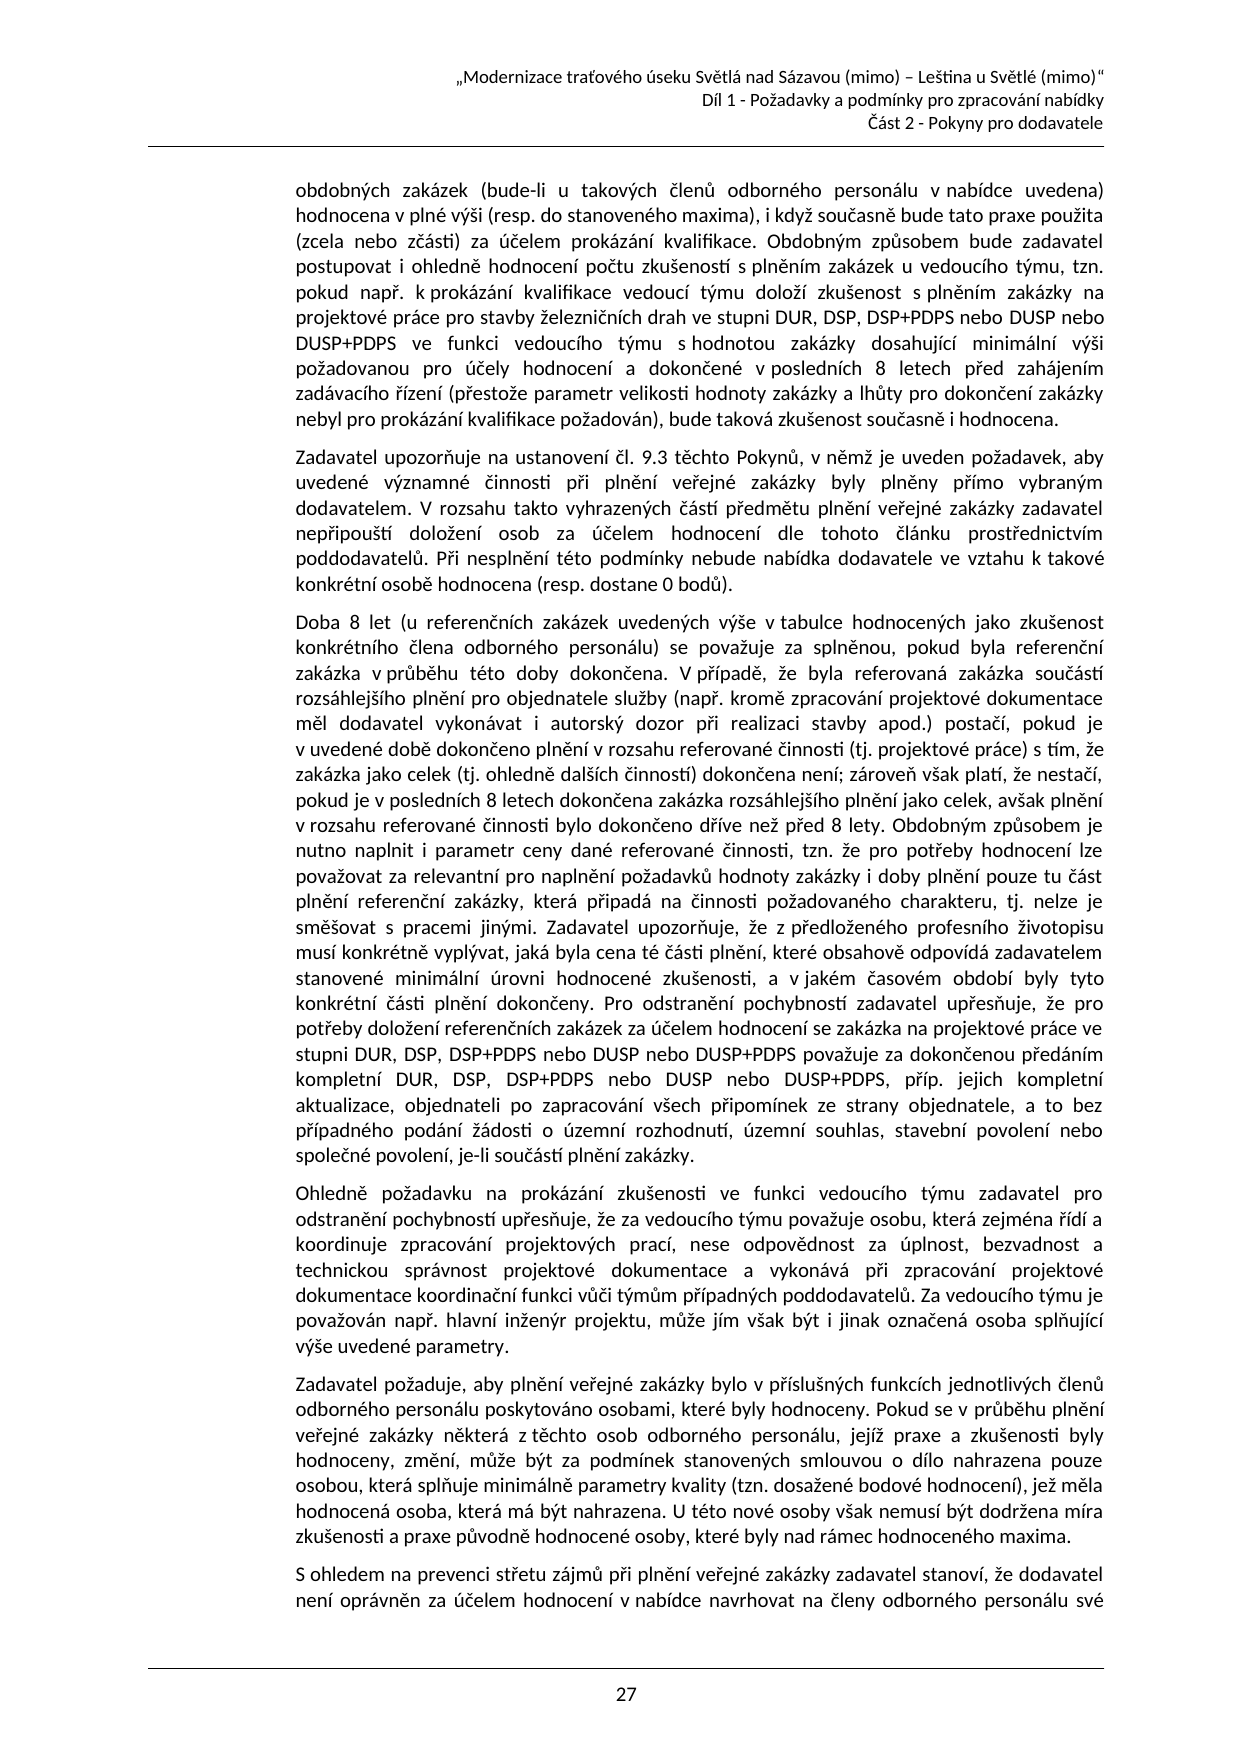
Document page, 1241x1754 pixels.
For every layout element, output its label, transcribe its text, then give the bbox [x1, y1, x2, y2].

text Zadavatel požaduje, aby plnění veřejné zakázky bylo v příslušných funkcích jednotlivých členů odborného personálu poskytováno osobami, které byly hodnoceny. Pokud se v průběhu plnění veřejné zakázky některá z těchto osob odborného personálu, jejíž praxe a zkušenosti byly hodnoceny, změní, může být za podmínek stanovených smlouvou o dílo nahrazena pouze osobou, která splňuje minimálně parametry kvality (tzn. dosažené bodové hodnocení), jež měla hodnocená osoba, která má být nahrazena. U této nové osoby však nemusí být dodržena míra zkušenosti a praxe původně hodnocené osoby, které byly nad rámec hodnoceného maxima. [295, 1371, 1104, 1549]
text Ohledně požadavku na prokázání zkušenosti ve funkci vedoucího týmu zadavatel pro odstranění pochybností upřesňuje, že za vedoucího týmu považuje osobu, která zejména řídí a koordinuje zpracování projektových prací, nese odpovědnost za úplnost, bezvadnost a technickou správnost projektové dokumentace a vykonává při zpracování projektové dokumentace koordinační funkci vůči týmům případných poddodavatelů. Za vedoucího týmu je považován např. hlavní inženýr projektu, může jím však být i jinak označená osoba splňující výše uvedené parametry. [295, 1181, 1104, 1358]
text Doba 8 let (u referenčních zakázek uvedených výše v tabulce hodnocených jako zkušenost konkrétního člena odborného personálu) se považuje za splněnou, pokud byla referenční zakázka v průběhu této doby dokončena. V případě, že byla referovaná zakázka součástí rozsáhlejšího plnění pro objednatele služby (např. kromě zpracování projektové dokumentace měl dodavatel vykonávat i autorský dozor při realizaci stavby apod.) postačí, pokud je v uvedené době dokončeno plnění v rozsahu referované činnosti (tj. projektové práce) s tím, že zakázka jako celek (tj. ohledně dalších činností) dokončena není; zároveň však platí, že nestačí, pokud je v posledních 8 letech dokončena zakázka rozsáhlejšího plnění jako celek, avšak plnění v rozsahu referované činnosti bylo dokončeno dříve než před 8 lety. Obdobným způsobem je nutno naplnit i parametr ceny dané referované činnosti, tzn. že pro potřeby hodnocení lze považovat za relevantní pro naplnění požadavků hodnoty zakázky i doby plnění pouze tu část plnění referenční zakázky, která připadá na činnosti požadovaného charakteru, tj. nelze je směšovat s pracemi jinými. Zadavatel upozorňuje, že z předloženého profesního životopisu musí konkrétně vyplývat, jaká byla cena té části plnění, které obsahově odpovídá zadavatelem stanovené minimální úrovni hodnocené zkušenosti, a v jakém časovém období byly tyto konkrétní části plnění dokončeny. Pro odstranění pochybností zadavatel upřesňuje, že pro potřeby doložení referenčních zakázek za účelem hodnocení se zakázka na projektové práce ve stupni DUR, DSP, DSP+PDPS nebo DUSP nebo DUSP+PDPS považuje za dokončenou předáním kompletní DUR, DSP, DSP+PDPS nebo DUSP nebo DUSP+PDPS, příp. jejich kompletní aktualizace, objednateli po zapracování všech připomínek ze strany objednatele, a to bez případného podání žádosti o územní rozhodnutí, územní souhlas, stavební povolení nebo společné povolení, je-li součástí plnění zakázky. [295, 609, 1104, 1168]
text Zadavatel upozorňuje na ustanovení čl. 9.3 těchto Pokynů, v němž je uveden požadavek, aby uvedené významné činnosti při plnění veřejné zakázky byly plněny přímo vybraným dodavatelem. V rozsahu takto vyhrazených částí předmětu plnění veřejné zakázky zadavatel nepřipouští doložení osob za účelem hodnocení dle tohoto článku prostřednictvím poddodavatelů. Při nesplnění této podmínky nebude nabídka dodavatele ve vztahu k takové konkrétní osobě hodnocena (resp. dostane 0 bodů). [295, 444, 1104, 596]
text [295, 1561, 1104, 1612]
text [295, 177, 1104, 431]
